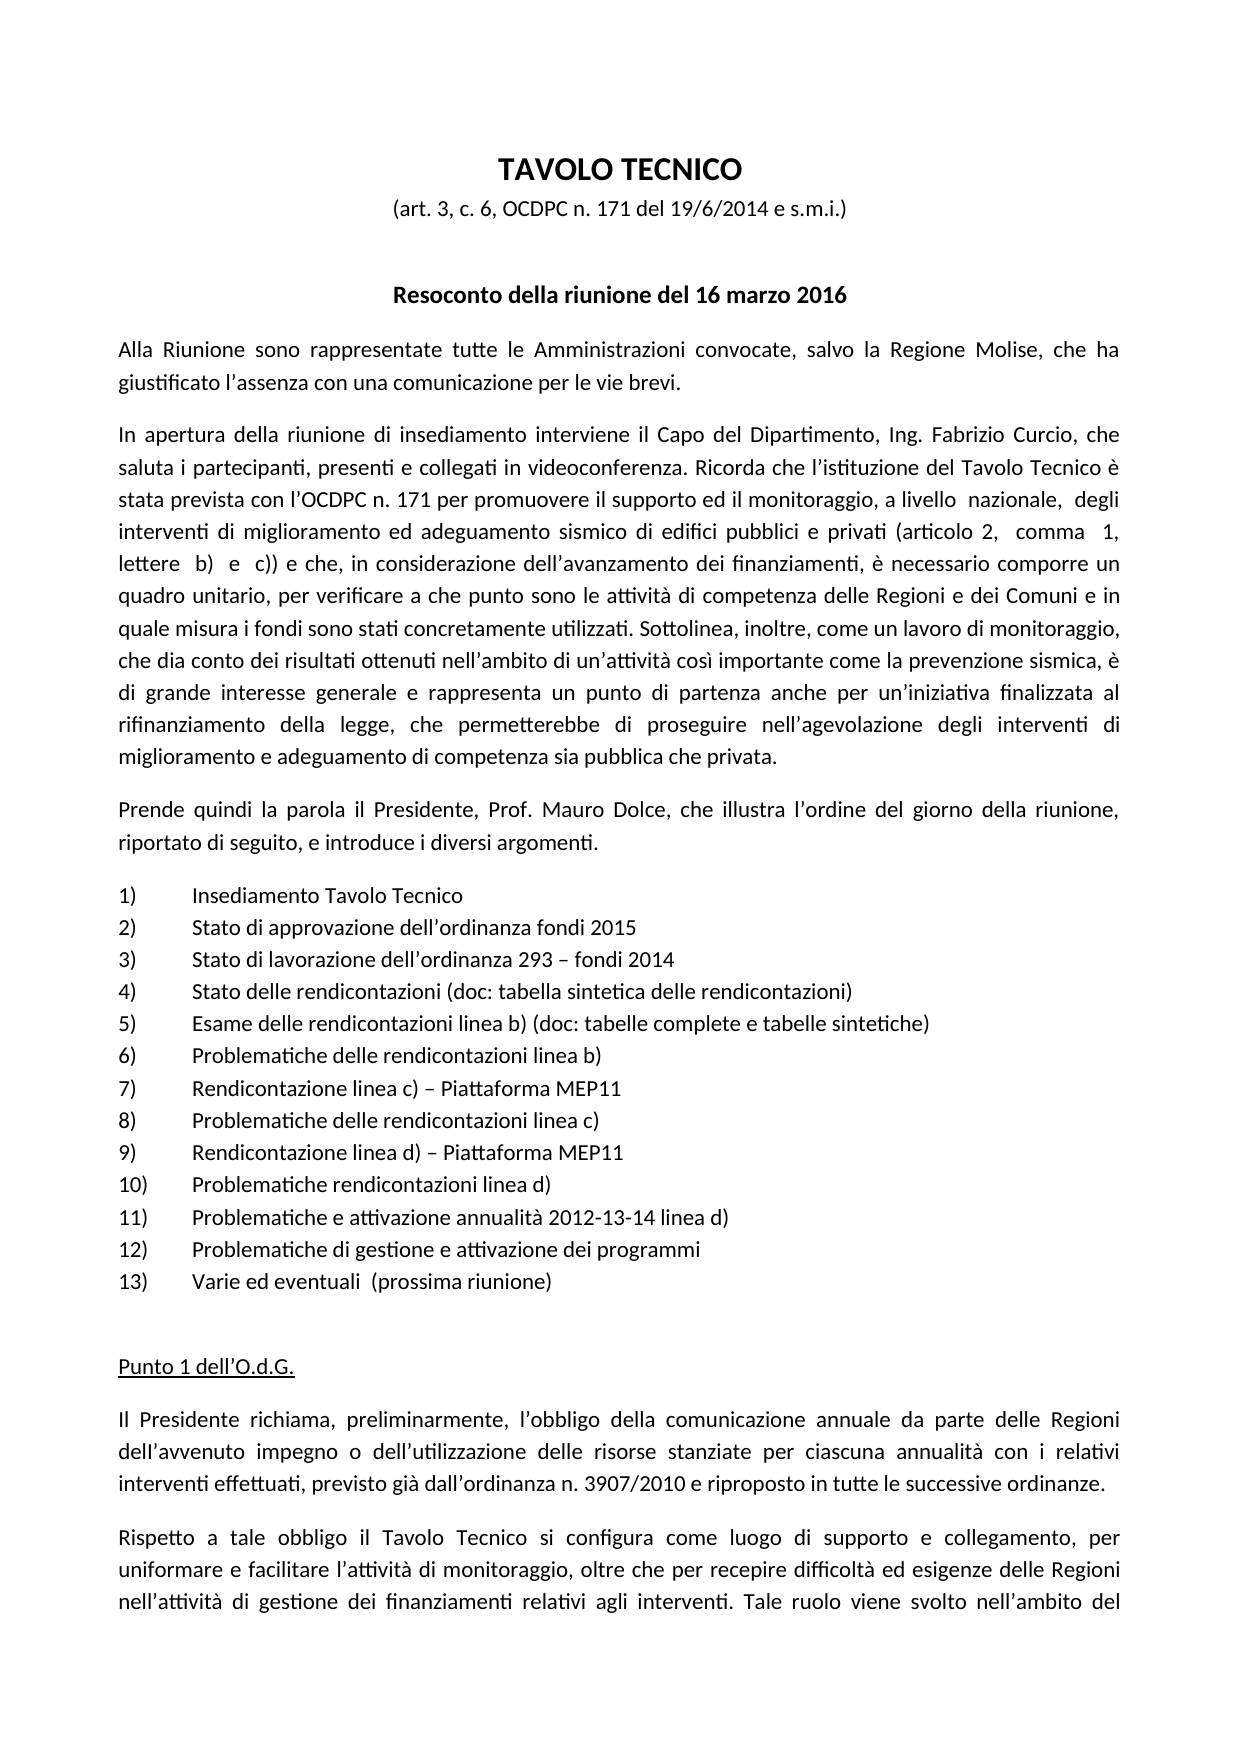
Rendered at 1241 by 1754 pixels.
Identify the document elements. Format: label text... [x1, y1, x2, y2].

text 8) Problematiche delle rendicontazioni linea c) [118, 1106, 1122, 1134]
text 6) Problematiche delle rendicontazioni linea b) [118, 1042, 1122, 1070]
text 11) Problematiche e attivazione annualità 2012-13-14 linea d) [118, 1203, 1122, 1231]
text In apertura della riunione di insediamento interviene il Capo del Dipartimento, Ing. Fabrizio Curcio, che saluta i partecipanti, presenti e collegati in videoconferenza. Ricorda che l’istituzione del Tavolo Tecnico è stata prevista con l’OCDPC n. 171 per promuovere il supporto ed il monitoraggio, a livello nazionale, degli interventi di miglioramento ed adeguamento sismico di edifici pubblici e privati (articolo 2, comma 1, lettere b) e c)) e che, in considerazione dell’avanzamento dei finanziamenti, è necessario comporre un quadro unitario, per verificare a che punto sono le attività di competenza delle Regioni e dei Comuni e in quale misura i fondi sono stati concretamente utilizzati. Sottolinea, inoltre, come un lavoro di monitoraggio, che dia conto dei risultati ottenuti nell’ambito di un’attività così importante come la prevenzione sismica, è di grande interesse generale e rappresenta un punto di partenza anche per un’iniziativa finalizzata al rifinanziamento della legge, che permetterebbe di proseguire nell’agevolazione degli interventi di miglioramento e adeguamento di competenza sia pubblica che privata. [118, 421, 1122, 771]
text 3) Stato di lavorazione dell’ordinanza 293 – fondi 2014 [118, 945, 1122, 973]
text 10) Problematiche rendicontazioni linea d) [118, 1170, 1122, 1198]
text 1) Insediamento Tavolo Tecnico [118, 881, 1122, 909]
text 12) Problematiche di gestione e attivazione dei programmi [118, 1235, 1122, 1263]
text (art. 3, c. 6, OCDPC n. 171 del 19/6/2014 e s.m.i.) [118, 194, 1122, 222]
text Il Presidente richiama, preliminarmente, l’obbligo della comunicazione annuale da parte delle Regioni delI’avvenuto impegno o dell’utilizzazione delle risorse stanziate per ciascuna annualità con i relativi interventi effettuati, previsto già dall’ordinanza n. 3907/2010 e riproposto in tutte le successive ordinanze. [118, 1405, 1122, 1498]
text 4) Stato delle rendicontazioni (doc: tabella sintetica delle rendicontazioni) [118, 977, 1122, 1005]
text Prende quindi la parola il Presidente, Prof. Mauro Dolce, che illustra l’ordine del giorno della riunione, riportato di seguito, e introduce i diversi argomenti. [118, 796, 1122, 856]
text 9) Rendicontazione linea d) – Piattaforma MEP11 [118, 1138, 1122, 1166]
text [118, 1523, 1122, 1615]
text 13) Varie ed eventuali (prossima riunione) [118, 1267, 1122, 1295]
text 7) Rendicontazione linea c) – Piattaforma MEP11 [118, 1074, 1122, 1102]
text 5) Esame delle rendicontazioni linea b) (doc: tabelle complete e tabelle sintetiche) [118, 1009, 1122, 1037]
text Punto 1 dell’O.d.G. [118, 1352, 1122, 1380]
text 2) Stato di approvazione dell’ordinanza fondi 2015 [118, 913, 1122, 941]
text Resoconto della riunione del 16 marzo 2016 [118, 279, 1122, 310]
text TAVOLO TECNICO [118, 148, 1122, 188]
text Alla Riunione sono rappresentate tutte le Amministrazioni convocate, salvo la Regione Molise, che ha giustificato l’assenza con una comunicazione per le vie brevi. [118, 335, 1122, 396]
